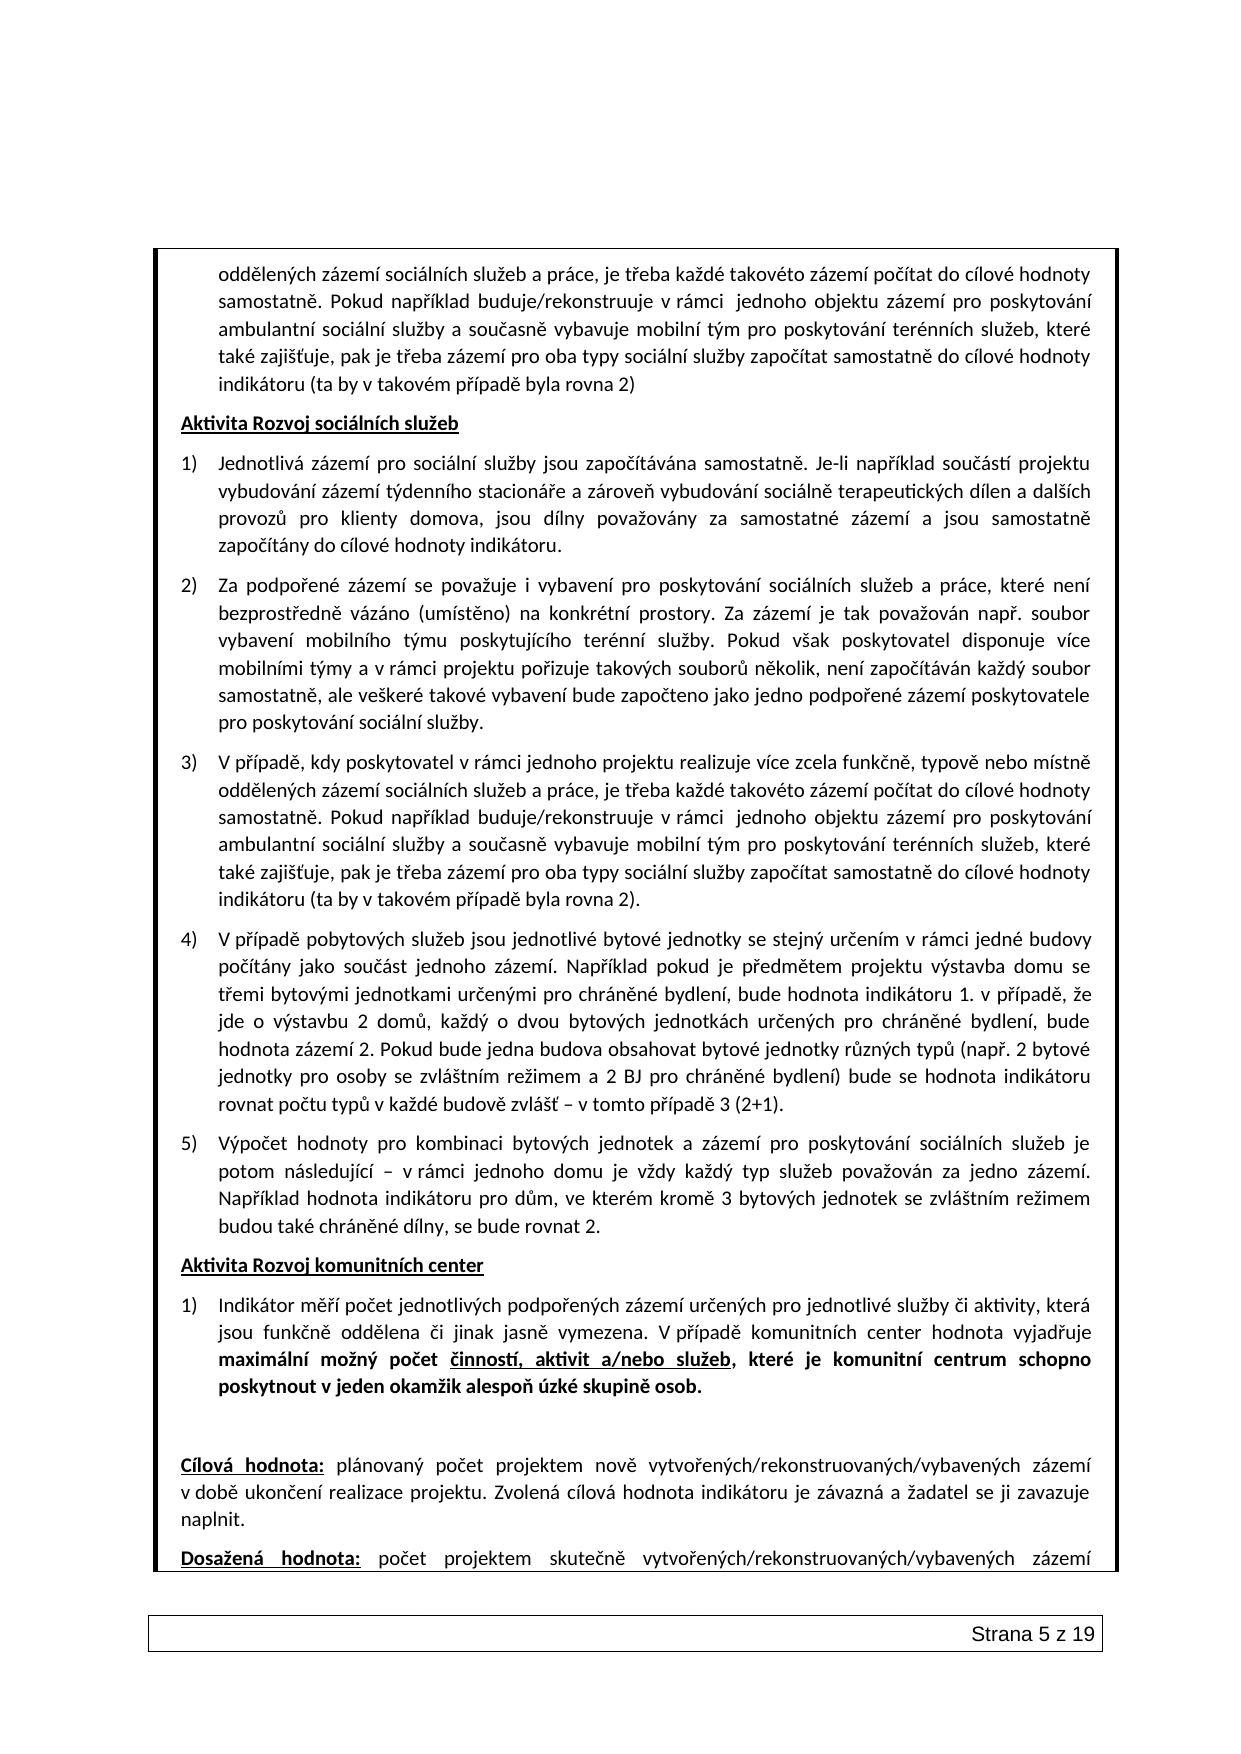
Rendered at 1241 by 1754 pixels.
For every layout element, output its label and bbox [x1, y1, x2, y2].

table_cell [158, 249, 1115, 1571]
